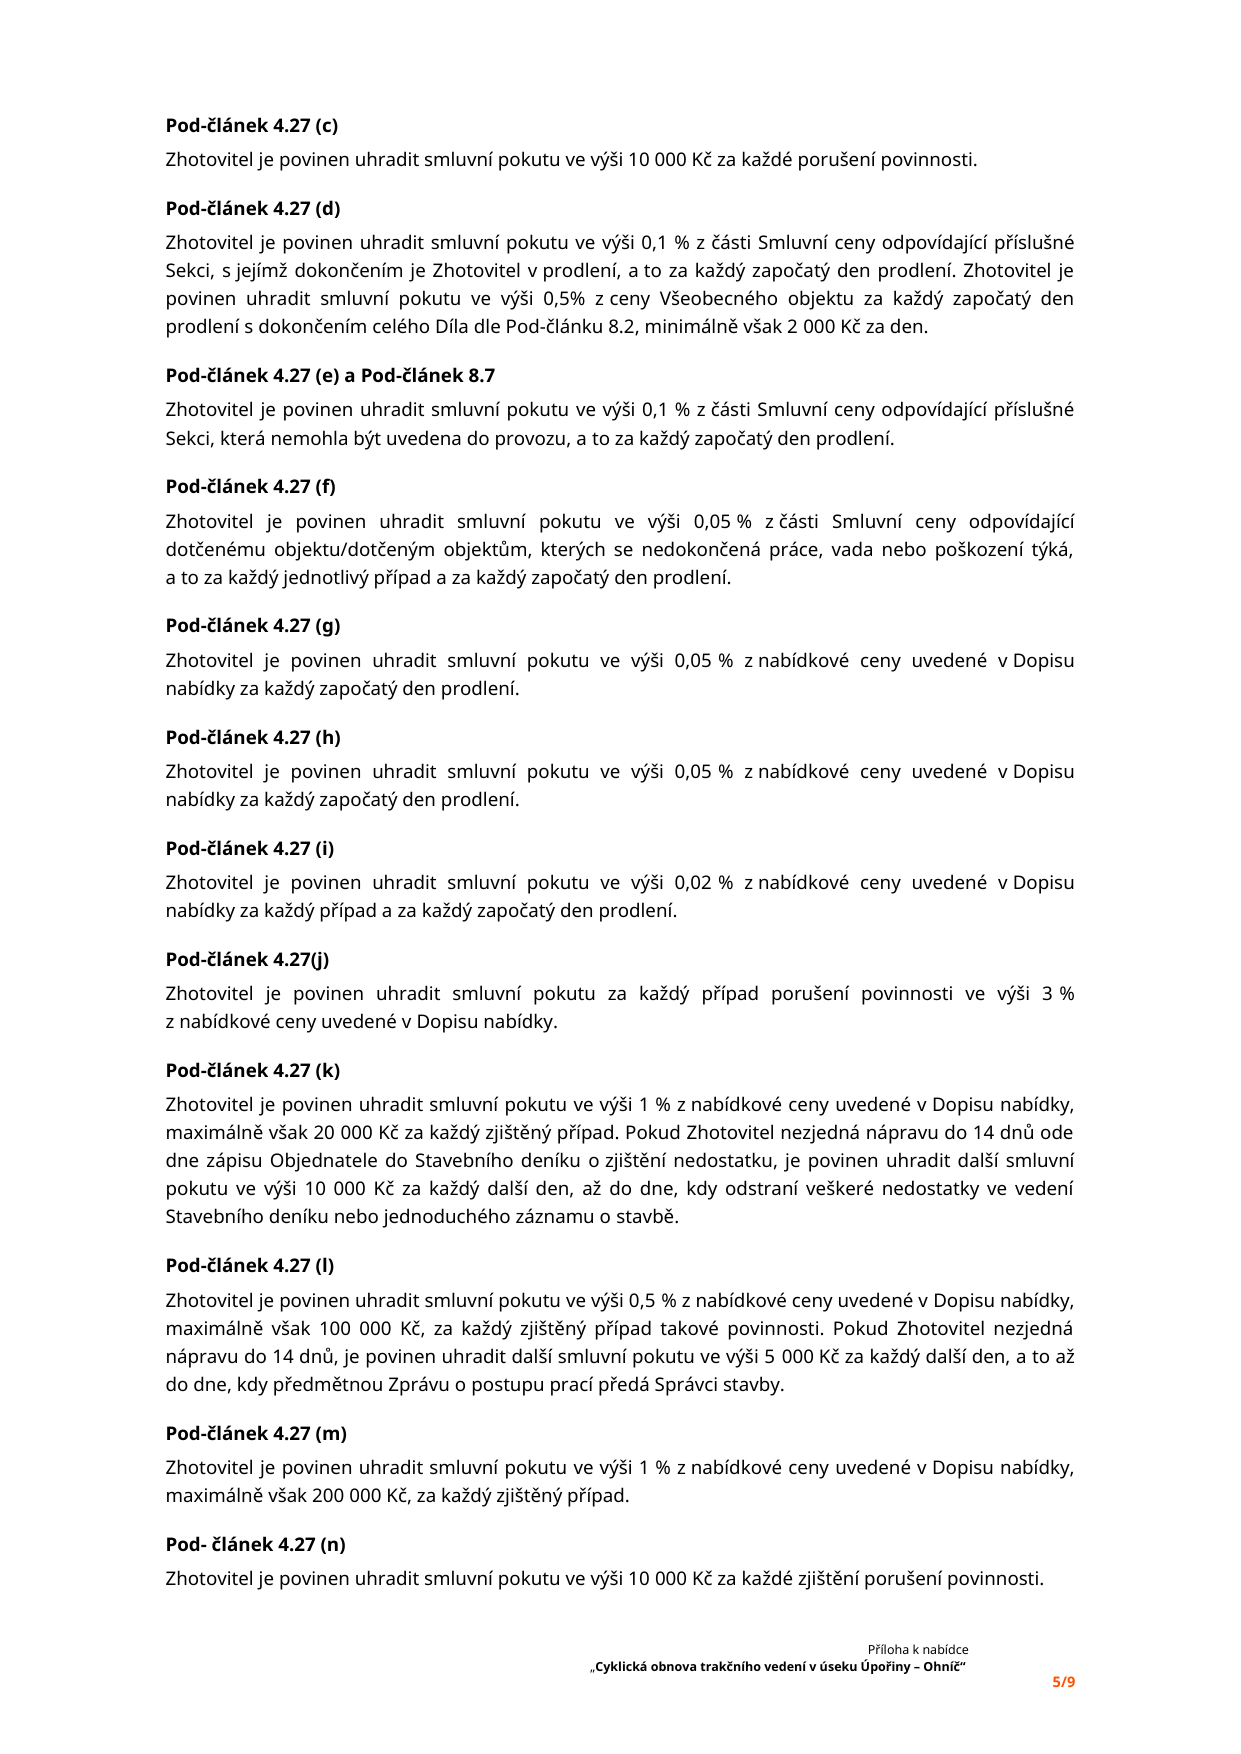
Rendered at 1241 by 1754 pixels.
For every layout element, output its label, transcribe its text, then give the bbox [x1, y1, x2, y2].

text Zhotovitel je povinen uhradit smluvní pokutu ve výši 0,5 % z nabídkové ceny uvedené v Dopisu nabídky, maximálně však 100 000 Kč, za každý zjištěný případ takové povinnosti. Pokud Zhotovitel nezjedná nápravu do 14 dnů, je povinen uhradit další smluvní pokutu ve výši 5 000 Kč za každý další den, a to až do dne, kdy předmětnou Zprávu o postupu prací předá Správci stavby. [165, 1287, 1075, 1396]
text Pod-článek 4.27 (g) [165, 613, 1075, 638]
text Zhotovitel je povinen uhradit smluvní pokutu ve výši 1 % z nabídkové ceny uvedené v Dopisu nabídky, maximálně však 20 000 Kč za každý zjištěný případ. Pokud Zhotovitel nezjedná nápravu do 14 dnů ode dne zápisu Objednatele do Stavebního deníku o zjištění nedostatku, je povinen uhradit další smluvní pokutu ve výši 10 000 Kč za každý další den, až do dne, kdy odstraní veškeré nedostatky ve vedení Stavebního deníku nebo jednoduchého záznamu o stavbě. [165, 1092, 1075, 1229]
text Pod-článek 4.27 (m) [165, 1420, 1075, 1445]
text Zhotovitel je povinen uhradit smluvní pokutu ve výši 0,02 % z nabídkové ceny uvedené v Dopisu nabídky za každý případ a za každý započatý den prodlení. [165, 869, 1075, 923]
text Pod- článek 4.27 (n) [165, 1531, 1075, 1556]
text Zhotovitel je povinen uhradit smluvní pokutu za každý případ porušení povinnosti ve výši 3 % z nabídkové ceny uvedené v Dopisu nabídky. [165, 981, 1075, 1034]
text Pod-článek 4.27 (l) [165, 1253, 1075, 1278]
text Pod-článek 4.27 (c) [165, 112, 1075, 138]
text Pod-článek 4.27 (e) a Pod-článek 8.7 [165, 362, 1075, 388]
text Zhotovitel je povinen uhradit smluvní pokutu ve výši 10 000 Kč za každé porušení povinnosti. [165, 146, 1075, 172]
text Zhotovitel je povinen uhradit smluvní pokutu ve výši 0,05 % z nabídkové ceny uvedené v Dopisu nabídky za každý započatý den prodlení. [165, 647, 1075, 701]
text Pod-článek 4.27 (h) [165, 724, 1075, 749]
text Zhotovitel je povinen uhradit smluvní pokutu ve výši 0,05 % z nabídkové ceny uvedené v Dopisu nabídky za každý započatý den prodlení. [165, 758, 1075, 812]
text Pod-článek 4.27 (d) [165, 195, 1075, 221]
text Pod-článek 4.27 (i) [165, 835, 1075, 861]
text Zhotovitel je povinen uhradit smluvní pokutu ve výši 10 000 Kč za každé zjištění porušení povinnosti. [165, 1565, 1075, 1591]
text Zhotovitel je povinen uhradit smluvní pokutu ve výši 0,05 % z části Smluvní ceny odpovídající dotčenému objektu/dotčeným objektům, kterých se nedokončená práce, vada nebo poškození týká, a to za každý jednotlivý případ a za každý započatý den prodlení. [165, 508, 1075, 589]
text Pod-článek 4.27(j) [165, 946, 1075, 972]
text Pod-článek 4.27 (k) [165, 1057, 1075, 1083]
text Zhotovitel je povinen uhradit smluvní pokutu ve výši 1 % z nabídkové ceny uvedené v Dopisu nabídky, maximálně však 200 000 Kč, za každý zjištěný případ. [165, 1454, 1075, 1508]
text Zhotovitel je povinen uhradit smluvní pokutu ve výši 0,1 % z části Smluvní ceny odpovídající příslušné Sekci, která nemohla být uvedena do provozu, a to za každý započatý den prodlení. [165, 397, 1075, 450]
text Pod-článek 4.27 (f) [165, 474, 1075, 499]
text Zhotovitel je povinen uhradit smluvní pokutu ve výši 0,1 % z části Smluvní ceny odpovídající příslušné Sekci, s jejímž dokončením je Zhotovitel v prodlení, a to za každý započatý den prodlení. Zhotovitel je povinen uhradit smluvní pokutu ve výši 0,5% z ceny Všeobecného objektu za každý započatý den prodlení s dokončením celého Díla dle Pod-článku 8.2, minimálně však 2 000 Kč za den. [165, 229, 1075, 339]
